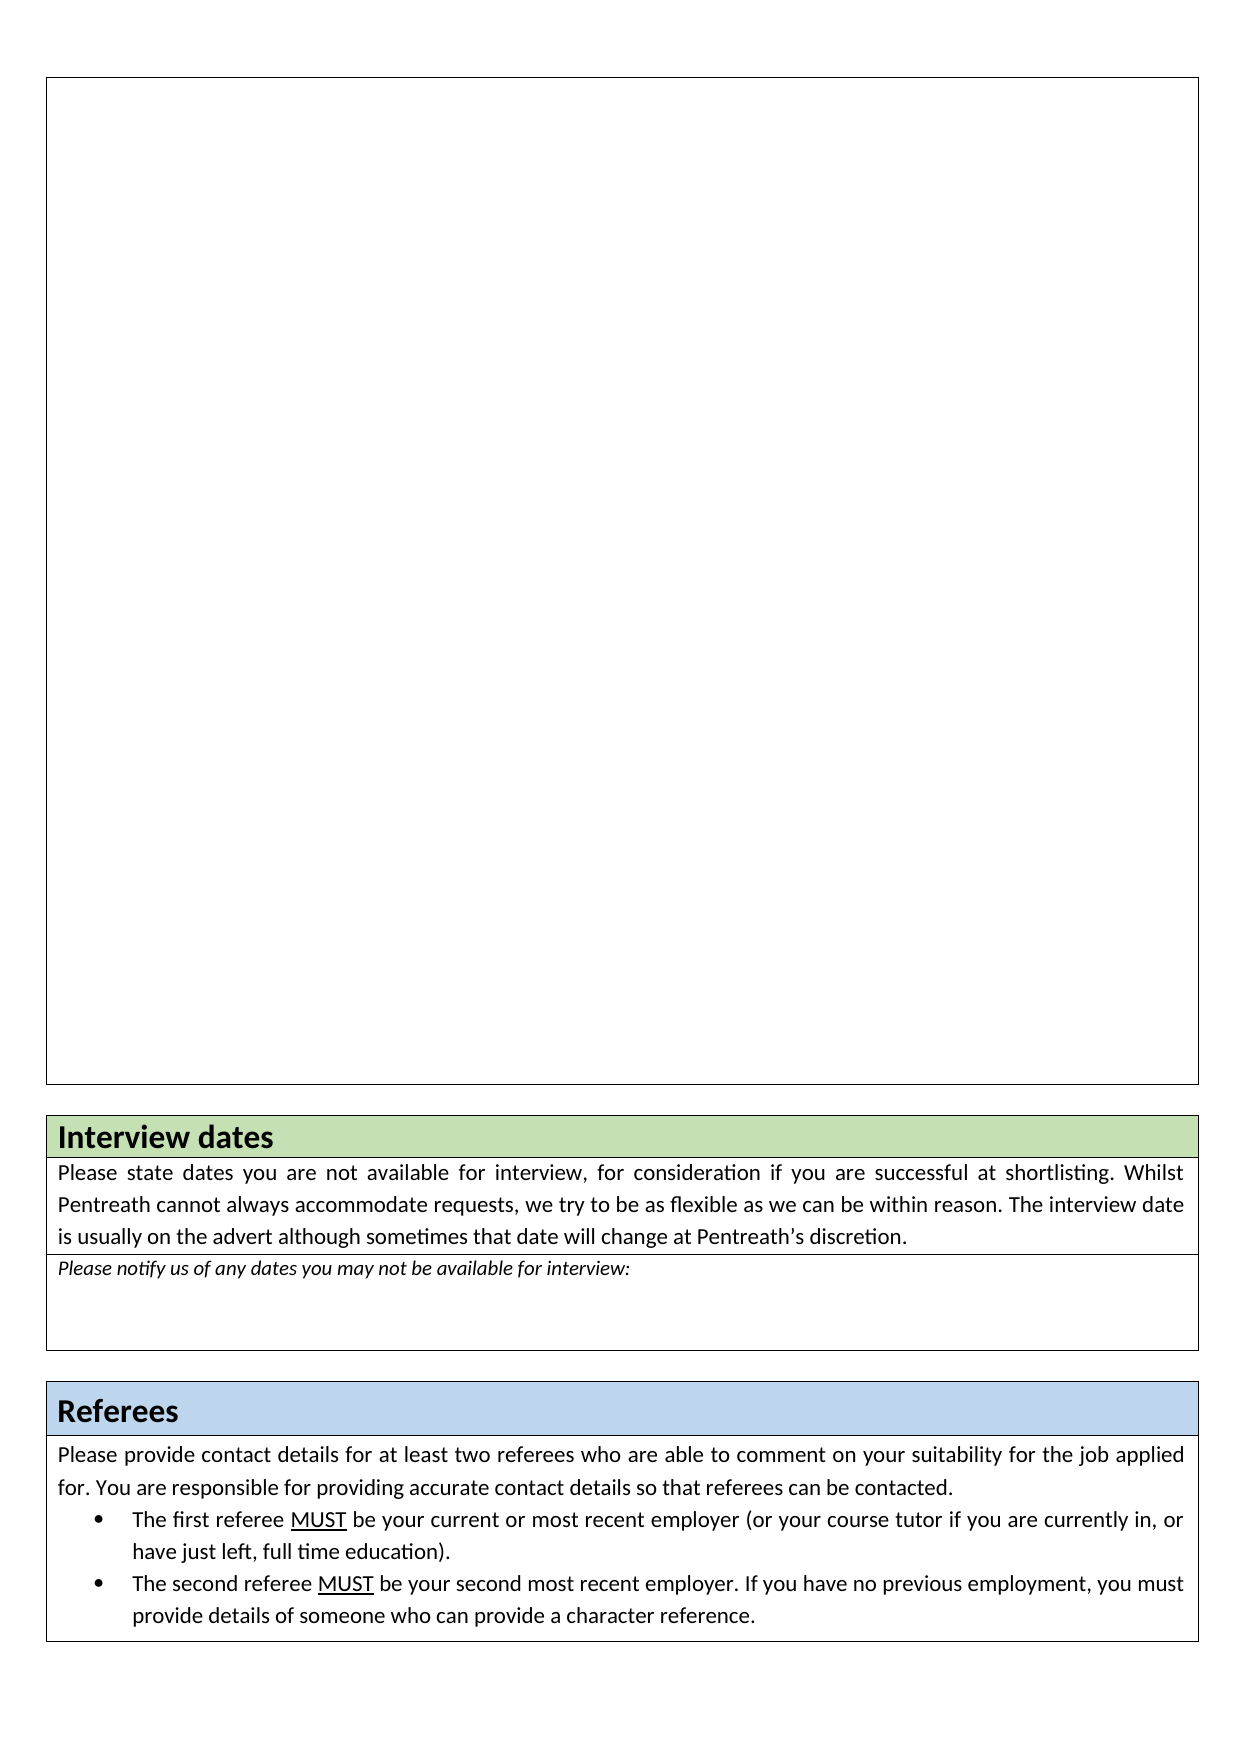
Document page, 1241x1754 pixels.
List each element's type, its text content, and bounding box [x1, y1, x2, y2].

table_header Interview dates [47, 1116, 1198, 1157]
table_cell Please notify us of any dates you may not be available for interview: [47, 1255, 1198, 1350]
table_header Referees [47, 1382, 1198, 1435]
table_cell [47, 1436, 1198, 1641]
table_cell Please state dates you are not available for interview, for consideration if you are successful at shortlisting. Whilst Pentreath cannot always accommodate requests, we try to be as flexible as we can be within reason. The interview date is usually on the advert although sometimes that date will change at Pentreath’s discretion. [47, 1158, 1198, 1254]
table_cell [47, 78, 1198, 1084]
